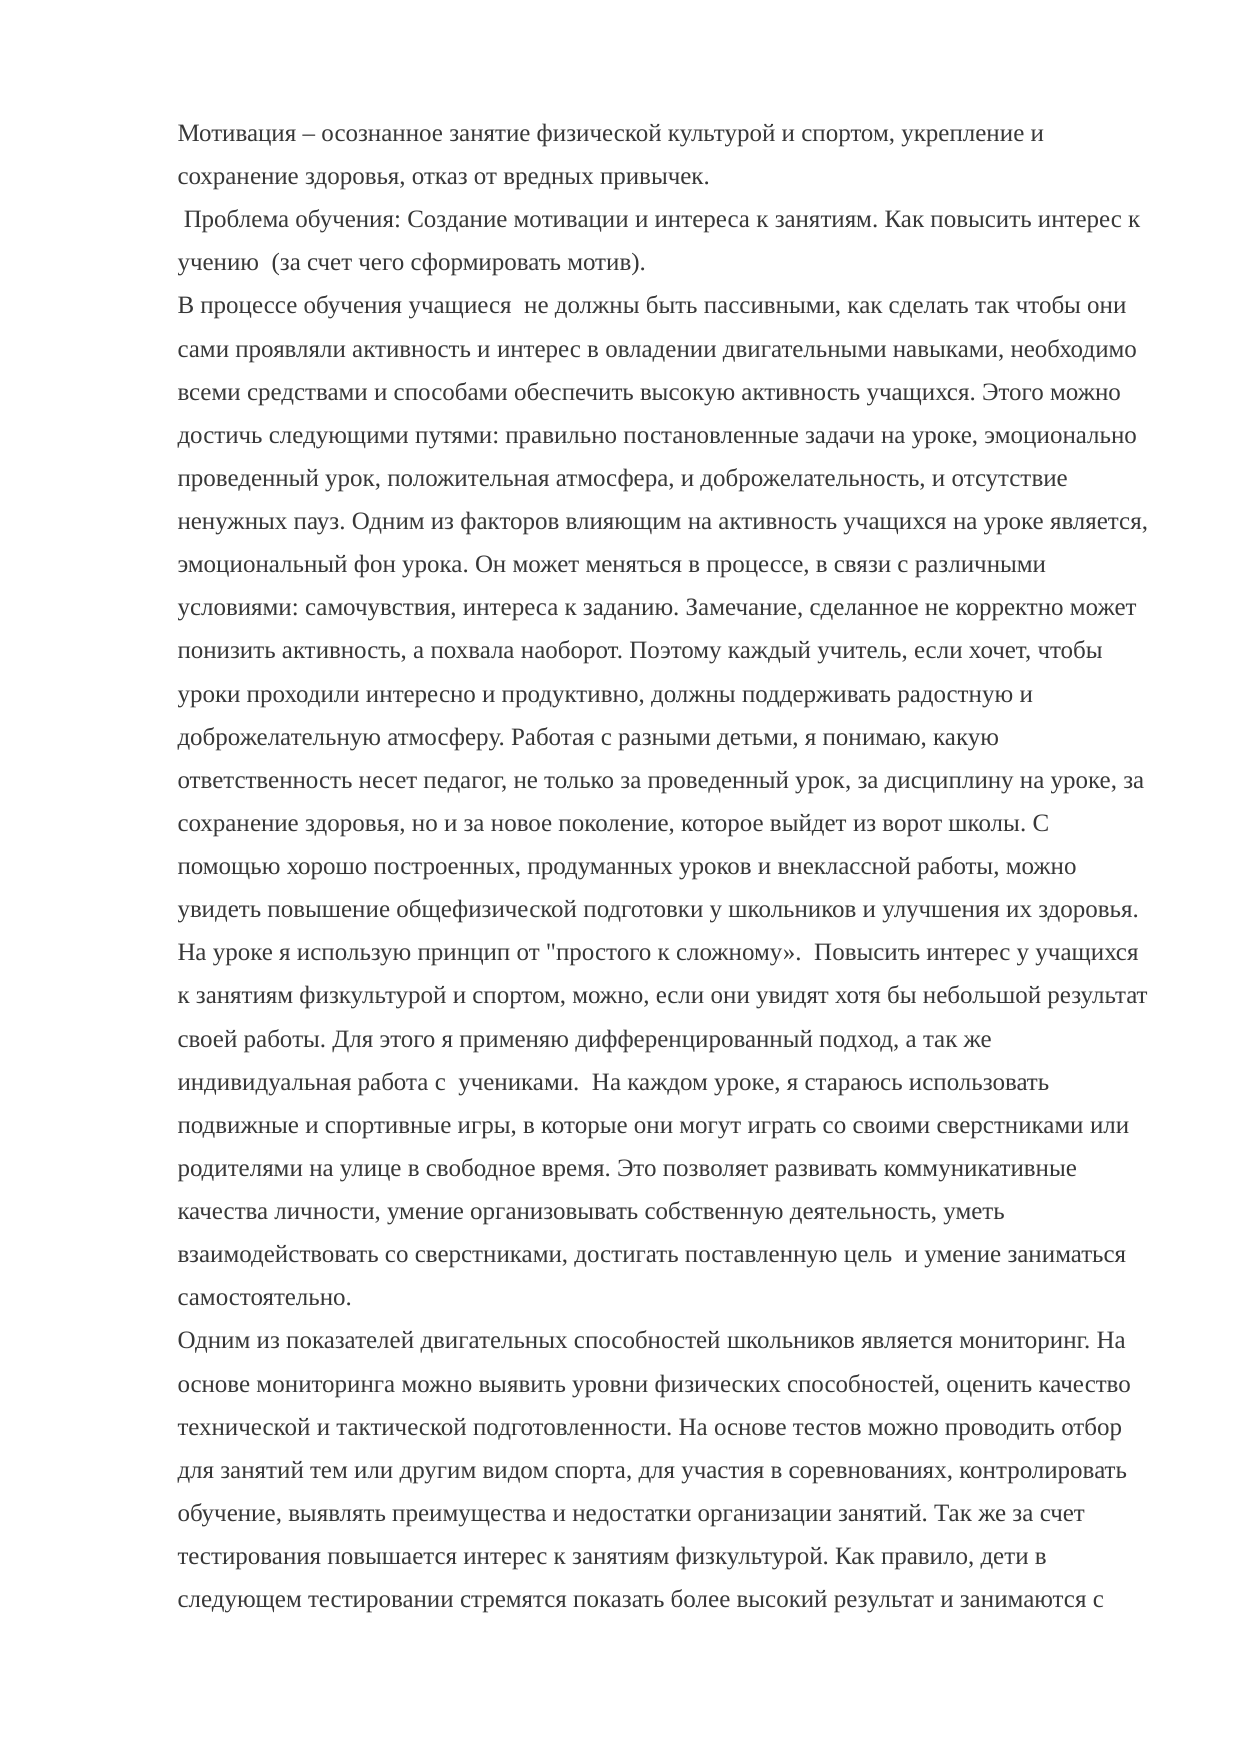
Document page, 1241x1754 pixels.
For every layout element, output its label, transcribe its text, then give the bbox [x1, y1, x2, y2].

text Мотивация – осознанное занятие физической культурой и спортом, укрепление и сохранение здоровья, отказ от вредных привычек. [177, 118, 1152, 190]
text В процессе обучения учащиеся не должны быть пассивными, как сделать так чтобы они сами проявляли активность и интерес в овладении двигательными навыками, необходимо всеми средствами и способами обеспечить высокую активность учащихся. Этого можно достичь следующими путями: правильно постановленные задачи на уроке, эмоционально проведенный урок, положительная атмосфера, и доброжелательность, и отсутствие ненужных пауз. Одним из факторов влияющим на активность учащихся на уроке является, эмоциональный фон урока. Он может меняться в процессе, в связи с различными условиями: самочувствия, интереса к заданию. Замечание, сделанное не корректно может понизить активность, а похвала наоборот. Поэтому каждый учитель, если хочет, чтобы уроки проходили интересно и продуктивно, должны поддерживать радостную и доброжелательную атмосферу. Работая с разными детьми, я понимаю, какую ответственность несет педагог, не только за проведенный урок, за дисциплину на уроке, за сохранение здоровья, но и за новое поколение, которое выйдет из ворот школы. С помощью хорошо построенных, продуманных уроков и внеклассной работы, можно увидеть повышение общефизической подготовки у школьников и улучшения их здоровья. На уроке я использую принцип от "простого к сложному». Повысить интерес у учащихся к занятиям физкультурой и спортом, можно, если они увидят хотя бы небольшой результат своей работы. Для этого я применяю дифференцированный подход, а так же индивидуальная работа с учениками. На каждом уроке, я стараюсь использовать подвижные и спортивные игры, в которые они могут играть со своими сверстниками или родителями на улице в свободное время. Это позволяет развивать коммуникативные качества личности, умение организовывать собственную деятельность, уметь взаимодействовать со сверстниками, достигать поставленную цель и умение заниматься самостоятельно. [177, 291, 1152, 1311]
text Проблема обучения: Создание мотивации и интереса к занятиям. Как повысить интерес к учению (за счет чего сформировать мотив). [177, 204, 1152, 276]
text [177, 1326, 1152, 1613]
